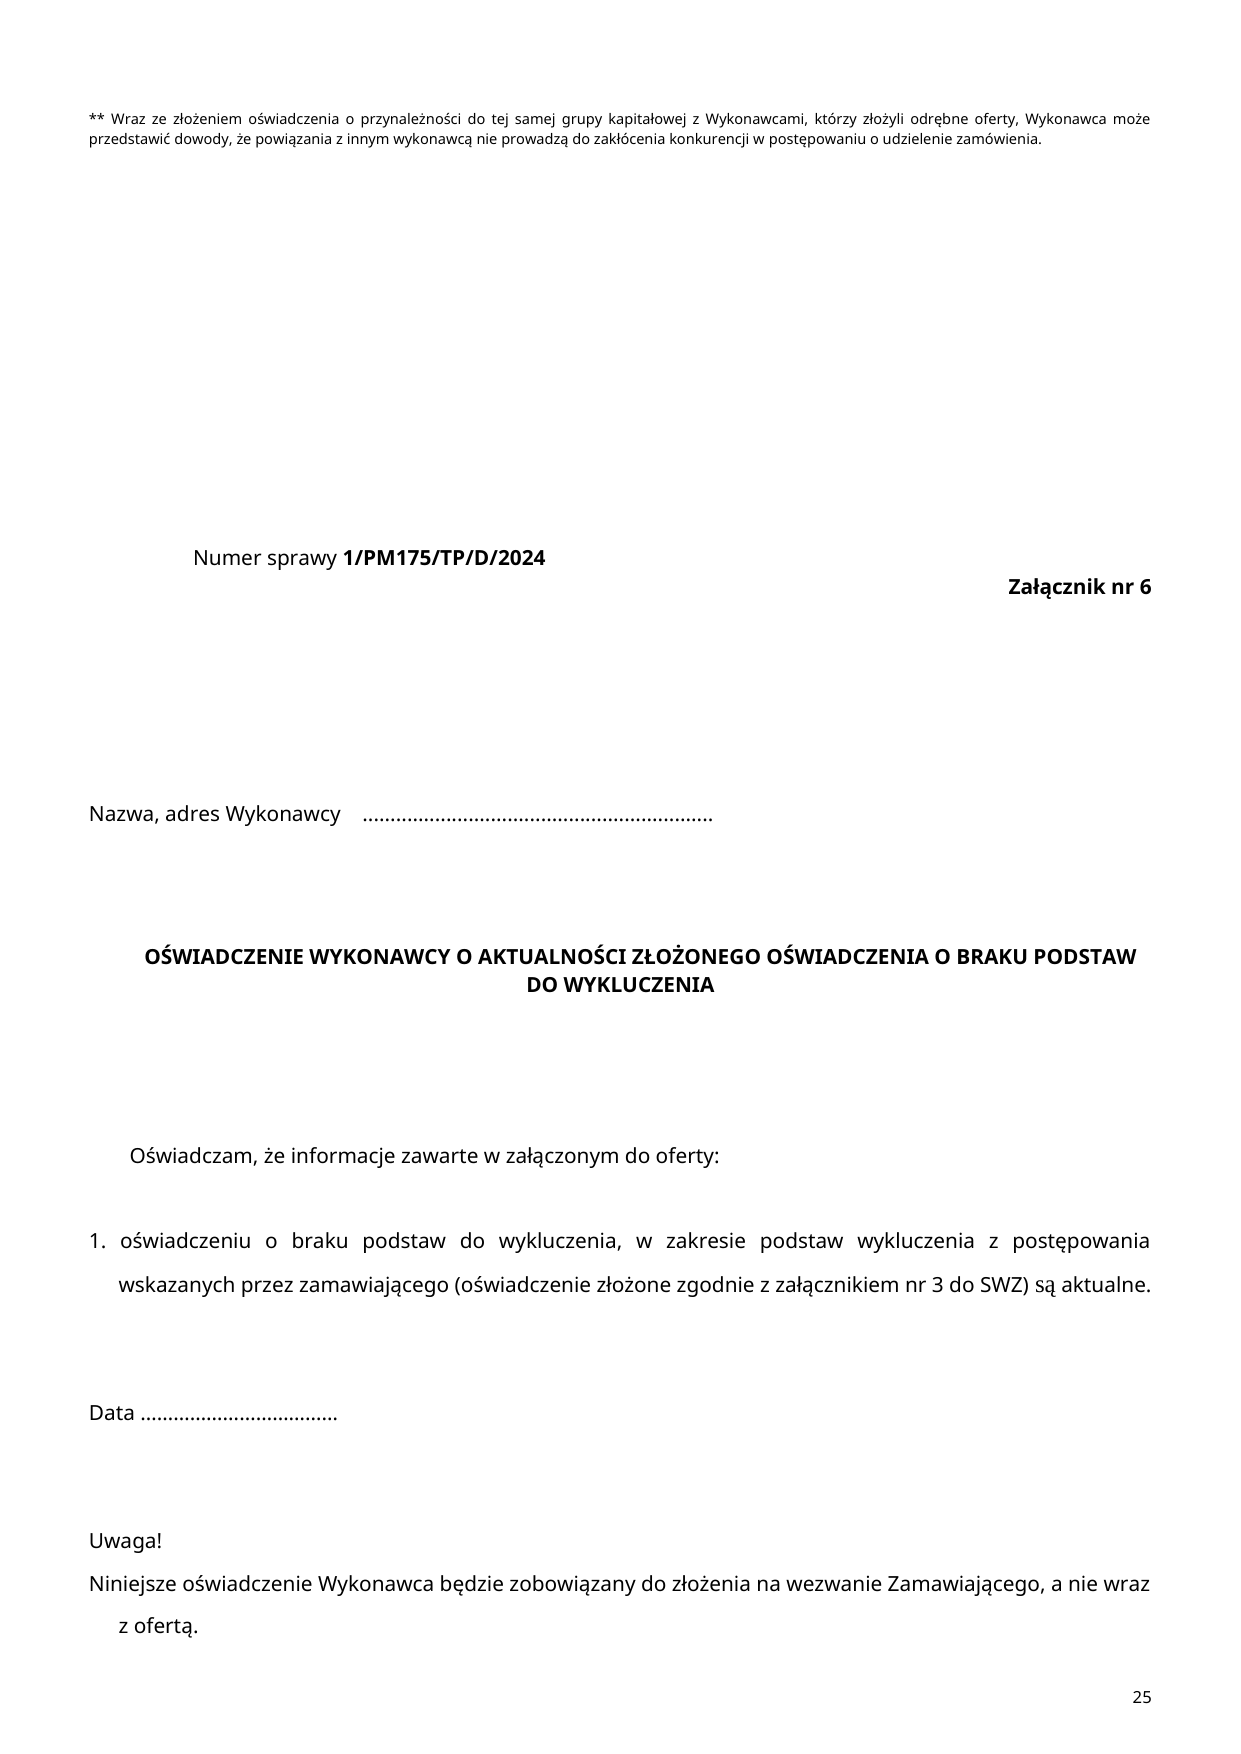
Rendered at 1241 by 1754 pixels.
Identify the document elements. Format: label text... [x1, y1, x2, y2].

text Oświadczam, że informacje zawarte w załączonym do oferty: [89, 1141, 1152, 1169]
text Nazwa, adres Wykonawcy ............................................................... [89, 799, 1152, 828]
text Data ……………………………… [89, 1398, 1152, 1427]
text ** Wraz ze złożeniem oświadczenia o przynależności do tej samej grupy kapitałowej z Wykonawcami, którzy złożyli odrębne oferty, Wykonawca może przedstawić dowody, że powiązania z innym wykonawcą nie prowadzą do zakłócenia konkurencji w postępowaniu o udzielenie zamówienia. [89, 108, 1152, 148]
text OŚWIADCZENIE WYKONAWCY O AKTUALNOŚCI ZŁOŻONEGO OŚWIADCZENIA O BRAKU PODSTAW DO WYKLUCZENIA [89, 942, 1152, 999]
text Numer sprawy 1/PM175/TP/D/2024 Załącznik nr 6 [89, 543, 1152, 600]
text Niniejsze oświadczenie Wykonawca będzie zobowiązany do złożenia na wezwanie Zamawiającego, a nie wraz z ofertą. [89, 1569, 1152, 1640]
text Uwaga! [89, 1526, 1152, 1554]
text 1. oświadczeniu o braku podstaw do wykluczenia, w zakresie podstaw wykluczenia z postępowania wskazanych przez zamawiającego (oświadczenie złożone zgodnie z załącznikiem nr 3 do SWZ) są aktualne. [89, 1226, 1152, 1298]
